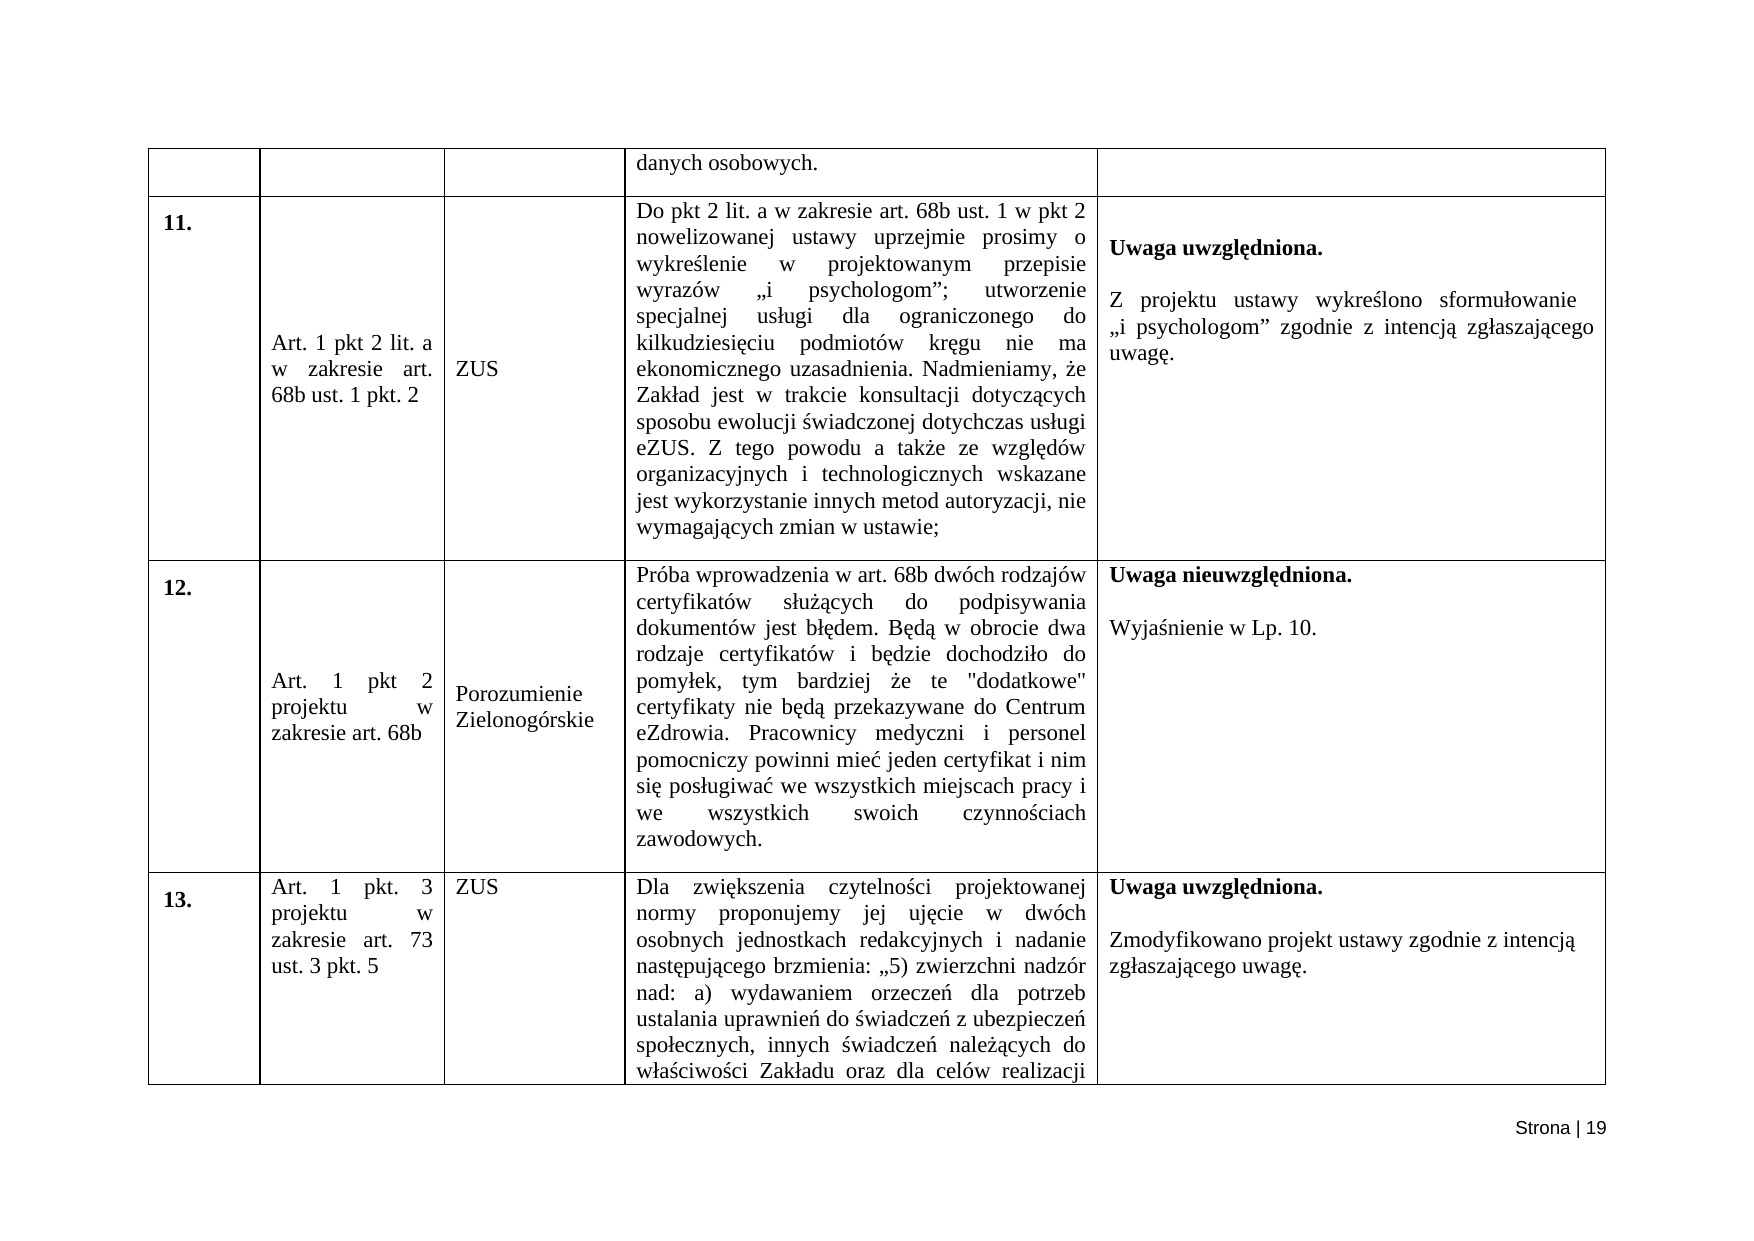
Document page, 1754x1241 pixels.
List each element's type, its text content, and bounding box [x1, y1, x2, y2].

table_cell Próba wprowadzenia w art. 68b dwóch rodzajów certyfikatów służących do podpisywania dokumentów jest błędem. Będą w obrocie dwa rodzaje certyfikatów i będzie dochodziło do pomyłek, tym bardziej że te "dodatkowe" certyfikaty nie będą przekazywane do Centrum eZdrowia. Pracownicy medyczni i personel pomocniczy powinni mieć jeden certyfikat i nim się posługiwać we wszystkich miejscach pracy i we wszystkich swoich czynnościach zawodowych. [626, 561, 1097, 872]
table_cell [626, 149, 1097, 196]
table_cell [261, 873, 444, 1084]
table_cell Do pkt 2 lit. a w zakresie art. 68b ust. 1 w pkt 2 nowelizowanej ustawy uprzejmie prosimy o wykreślenie w projektowanym przepisie wyrazów „i psychologom”; utworzenie specjalnej usługi dla ograniczonego do kilkudziesięciu podmiotów kręgu nie ma ekonomicznego uzasadnienia. Nadmieniamy, że Zakład jest w trakcie konsultacji dotyczących sposobu ewolucji świadczonej dotychczas usługi eZUS. Z tego powodu a także ze względów organizacyjnych i technologicznych wskazane jest wykorzystanie innych metod autoryzacji, nie wymagających zmian w ustawie; [626, 197, 1097, 560]
table_cell Uwaga uwzględniona. Z projektu ustawy wykreślono sformułowanie „i psychologom” zgodnie z intencją zgłaszającego uwagę. [1098, 197, 1605, 560]
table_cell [626, 873, 1097, 1084]
table_cell Art. 1 pkt 2 lit. a w zakresie art. 68b ust. 1 pkt. 2 [261, 197, 444, 560]
table_cell [149, 197, 259, 560]
table_cell ZUS [445, 873, 624, 1084]
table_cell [261, 149, 444, 196]
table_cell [445, 149, 624, 196]
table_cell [1098, 873, 1605, 1084]
table_cell Uwaga nieuwzględniona. Wyjaśnienie w Lp. 10. [1098, 561, 1605, 872]
table_cell [149, 149, 259, 196]
table_cell [149, 561, 259, 872]
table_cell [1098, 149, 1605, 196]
table_cell Porozumienie Zielonogórskie [445, 561, 624, 872]
table_cell ZUS [445, 197, 624, 560]
table_cell [149, 873, 259, 1084]
table_cell Art. 1 pkt 2 projektu w zakresie art. 68b [261, 561, 444, 872]
